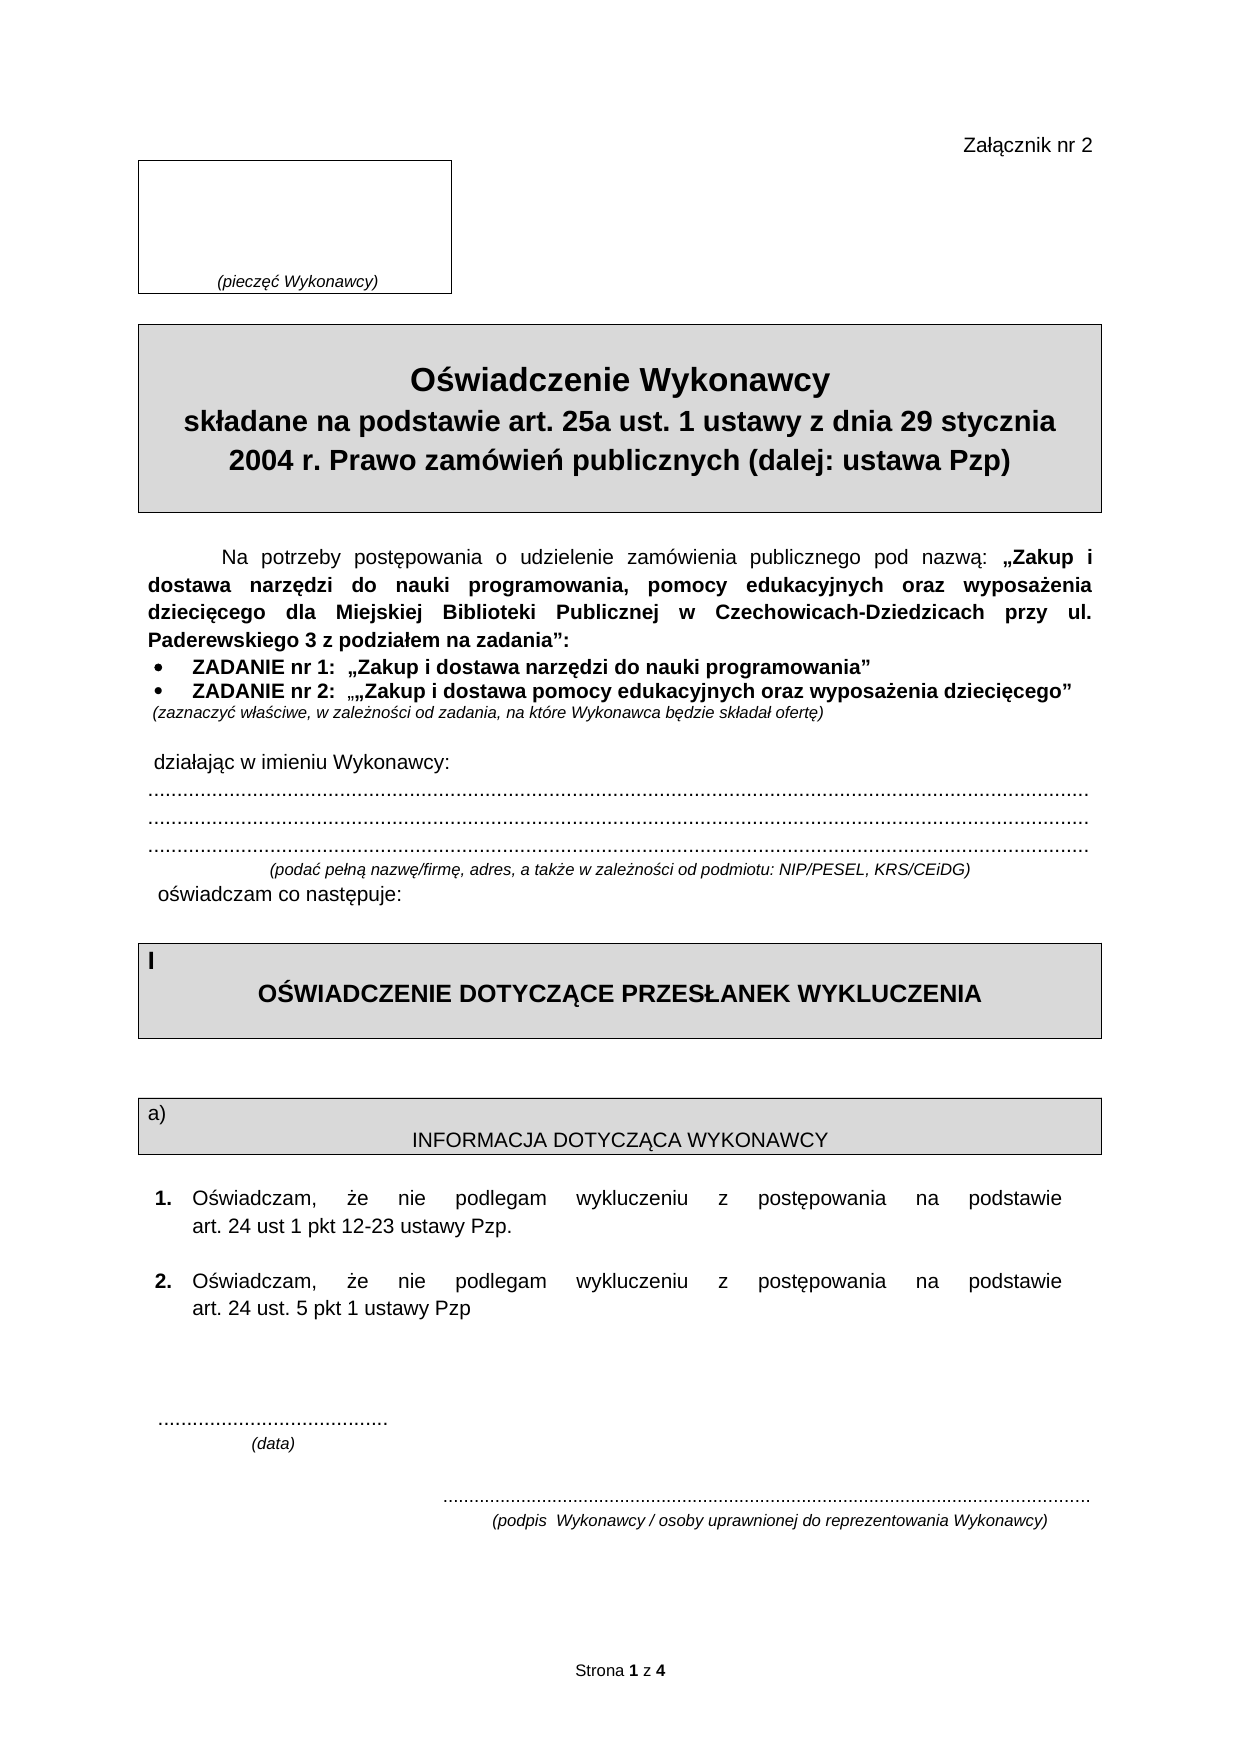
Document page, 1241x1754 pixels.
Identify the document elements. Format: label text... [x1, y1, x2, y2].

list Oświadczam, że nie podlegam wykluczeniu z postępowania na podstawie art. 24 ust. 5 pkt 1 ustawy Pzp [154, 1269, 1093, 1320]
subtitle Oświadczenie Wykonawcy [139, 357, 1101, 399]
text (zaznaczyć właściwe, w zależności od zadania, na które Wykonawca będzie składał ofertę) [148, 703, 1093, 722]
list Oświadczam, że nie podlegam wykluczeniu z postępowania na podstawie art. 24 ust 1 pkt 12-23 ustawy Pzp. [154, 1186, 1093, 1238]
text OŚWIADCZENIE DOTYCZĄCE PRZESŁANEK WYKLUCZENIA [139, 976, 1101, 1008]
text ........................................ [148, 1406, 399, 1430]
list ZADANIE nr 2: „„Zakup i dostawa pomocy edukacyjnych oraz wyposażenia dziecięcego” [154, 679, 1093, 703]
text I [139, 944, 1101, 974]
text składane na podstawie art. 25a ust. 1 ustawy z dnia 29 stycznia 2004 r. Prawo zamówień publicznych (dalej: ustawa Pzp) [139, 401, 1101, 476]
list ZADANIE nr 1: „Zakup i dostawa narzędzi do nauki programowania” [154, 655, 1093, 679]
text INFORMACJA DOTYCZĄCA WYKONAWCY [139, 1125, 1101, 1154]
text działając w imieniu Wykonawcy: [148, 750, 1093, 774]
text oświadczam co następuje: [158, 882, 1093, 906]
text a) [139, 1099, 1101, 1124]
text (pieczęć Wykonawcy) [139, 270, 451, 293]
text Na potrzeby postępowania o udzielenie zamówienia publicznego pod nazwą: „Zakup i dostawa narzędzi do nauki programowania, pomocy edukacyjnych oraz wyposażenia dziecięcego dla Miejskiej Biblioteki Publicznej w Czechowicach-Dziedzicach przy ul. Paderewskiego 3 z podziałem na zadania”: [148, 545, 1093, 652]
text (podpis Wykonawcy / osoby uprawnionej do reprezentowania Wykonawcy) [443, 1511, 1093, 1530]
text (podać pełną nazwę/firmę, adres, a także w zależności od podmiotu: NIP/PESEL, KRS/CEiDG) [148, 860, 1093, 879]
text Załącznik nr 2 [148, 133, 1093, 157]
text (data) [148, 1434, 399, 1453]
